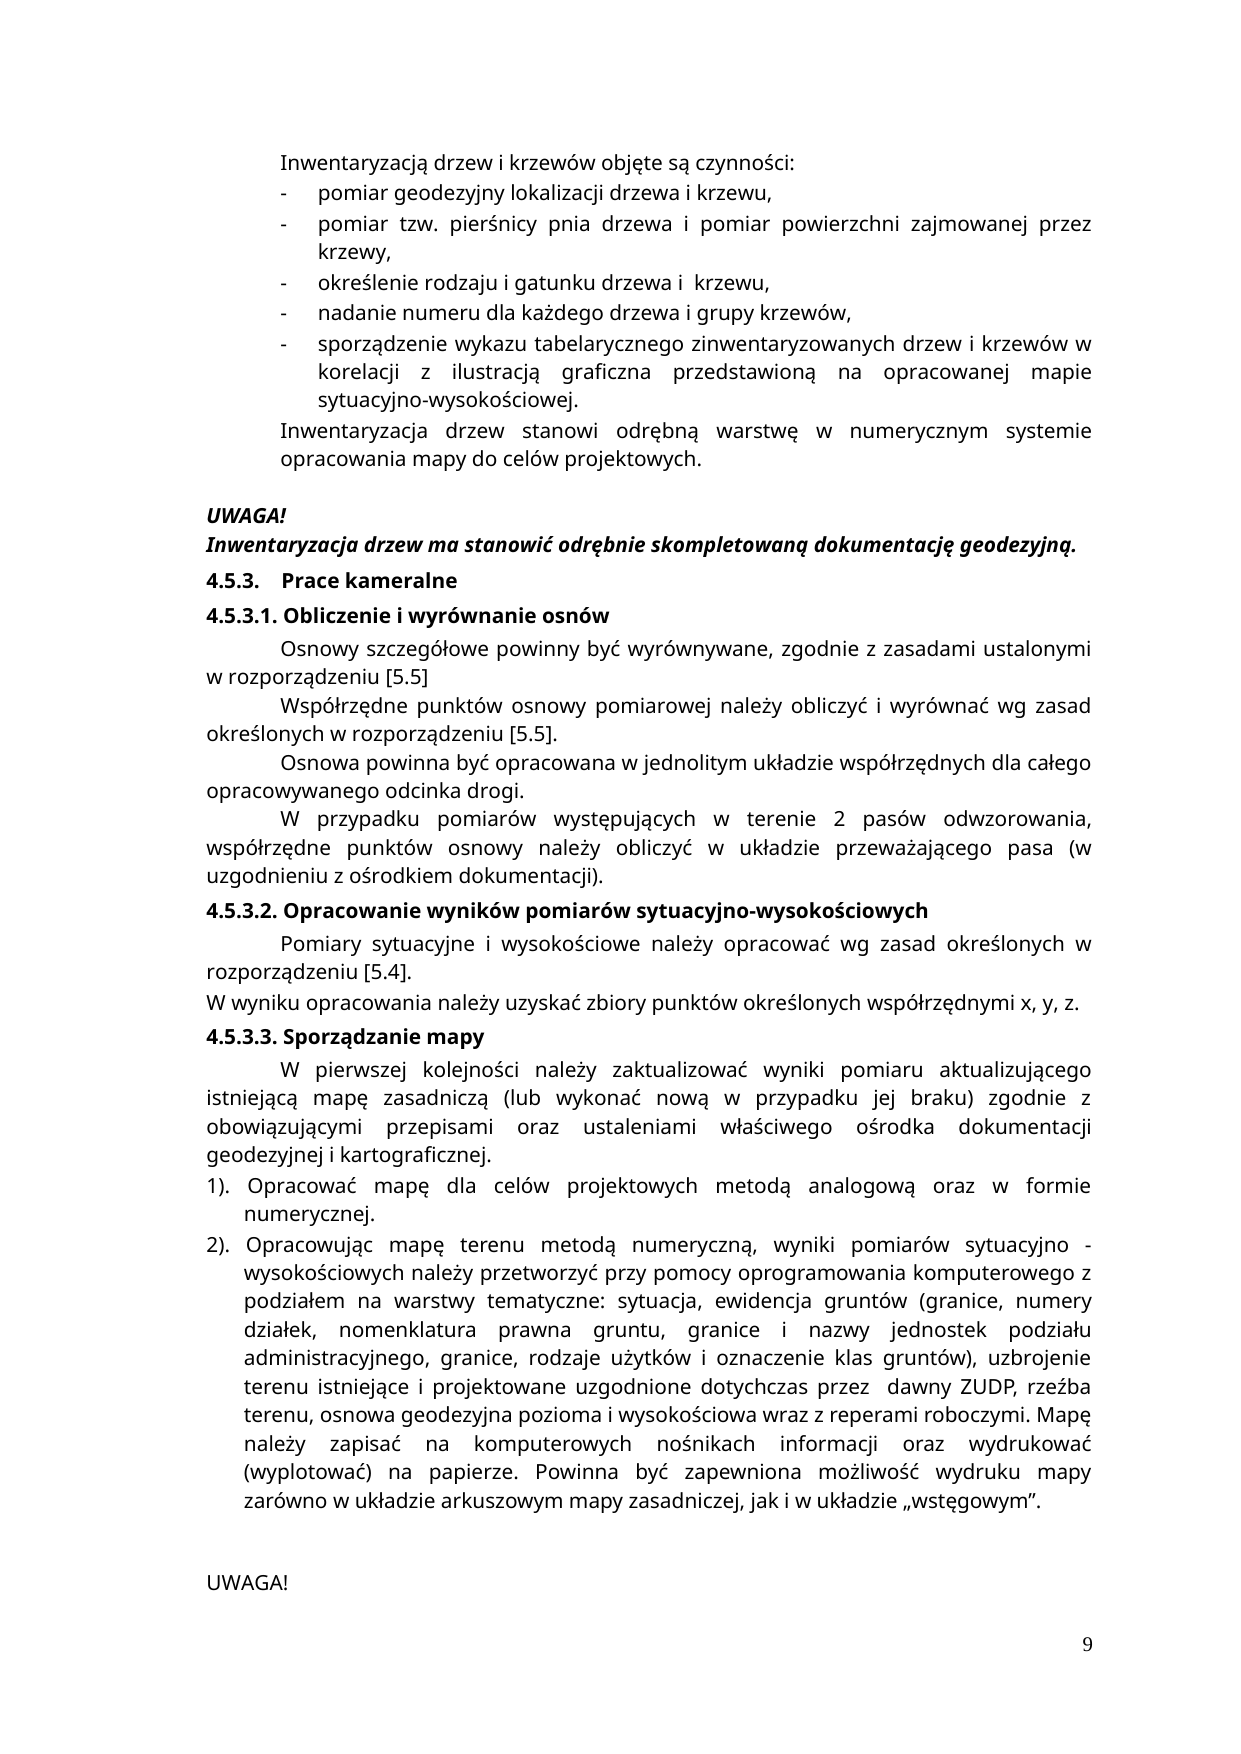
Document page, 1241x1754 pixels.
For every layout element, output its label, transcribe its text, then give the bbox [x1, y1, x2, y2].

subtitle 4.5.3.3. Sporządzanie mapy [206, 1022, 1092, 1051]
text Pomiary sytuacyjne i wysokościowe należy opracować wg zasad określonych w rozporządzeniu [5.4]. [206, 929, 1092, 986]
subtitle Prace kameralne [206, 567, 1092, 595]
text W pierwszej kolejności należy zaktualizować wyniki pomiaru aktualizującego istniejącą mapę zasadniczą (lub wykonać nową w przypadku jej braku) zgodnie z obowiązującymi przepisami oraz ustaleniami właściwego ośrodka dokumentacji geodezyjnej i kartograficznej. [206, 1055, 1092, 1169]
list pomiar geodezyjny lokalizacji drzewa i krzewu, [280, 178, 1092, 207]
subtitle 4.5.3.1. Obliczenie i wyrównanie osnów [206, 601, 1092, 630]
text 1). Opracować mapę dla celów projektowych metodą analogową oraz w formie numerycznej. [206, 1171, 1092, 1228]
text Inwentaryzacją drzew i krzewów objęte są czynności: [206, 148, 1092, 176]
list nadanie numeru dla każdego drzewa i grupy krzewów, [280, 298, 1092, 327]
text W przypadku pomiarów występujących w terenie 2 pasów odwzorowania, współrzędne punktów osnowy należy obliczyć w układzie przeważającego pasa (w uzgodnieniu z ośrodkiem dokumentacji). [206, 804, 1092, 890]
text W wyniku opracowania należy uzyskać zbiory punktów określonych współrzędnymi x, y, z. [206, 988, 1092, 1016]
text Inwentaryzacja drzew stanowi odrębną warstwę w numerycznym systemie opracowania mapy do celów projektowych. [280, 416, 1092, 473]
list określenie rodzaju i gatunku drzewa i krzewu, [280, 268, 1092, 296]
text Osnowy szczegółowe powinny być wyrównywane, zgodnie z zasadami ustalonymi w rozporządzeniu [5.5] [206, 634, 1092, 691]
text UWAGA! [206, 1568, 1092, 1596]
subtitle 4.5.3.2. Opracowanie wyników pomiarów sytuacyjno-wysokościowych [206, 896, 1092, 924]
text 2). Opracowując mapę terenu metodą numeryczną, wyniki pomiarów sytuacyjno - wysokościowych należy przetworzyć przy pomocy oprogramowania komputerowego z podziałem na warstwy tematyczne: sytuacja, ewidencja gruntów (granice, numery działek, nomenklatura prawna gruntu, granice i nazwy jednostek podziału administracyjnego, granice, rodzaje użytków i oznaczenie klas gruntów), uzbrojenie terenu istniejące i projektowane uzgodnione dotychczas przez dawny ZUDP, rzeźba terenu, osnowa geodezyjna pozioma i wysokościowa wraz z reperami roboczymi. Mapę należy zapisać na komputerowych nośnikach informacji oraz wydrukować (wyplotować) na papierze. Powinna być zapewniona możliwość wydruku mapy zarówno w układzie arkuszowym mapy zasadniczej, jak i w układzie „wstęgowym”. [206, 1230, 1092, 1514]
text UWAGA! [206, 501, 1092, 530]
text Współrzędne punktów osnowy pomiarowej należy obliczyć i wyrównać wg zasad określonych w rozporządzeniu [5.5]. [206, 691, 1092, 748]
text Inwentaryzacja drzew ma stanowić odrębnie skompletowaną dokumentację geodezyjną. [206, 530, 1092, 558]
list sporządzenie wykazu tabelarycznego zinwentaryzowanych drzew i krzewów w korelacji z ilustracją graficzna przedstawioną na opracowanej mapie sytuacyjno-wysokościowej. [280, 329, 1092, 414]
text Osnowa powinna być opracowana w jednolitym układzie współrzędnych dla całego opracowywanego odcinka drogi. [206, 748, 1092, 804]
list pomiar tzw. pierśnicy pnia drzewa i pomiar powierzchni zajmowanej przez krzewy, [280, 209, 1092, 266]
